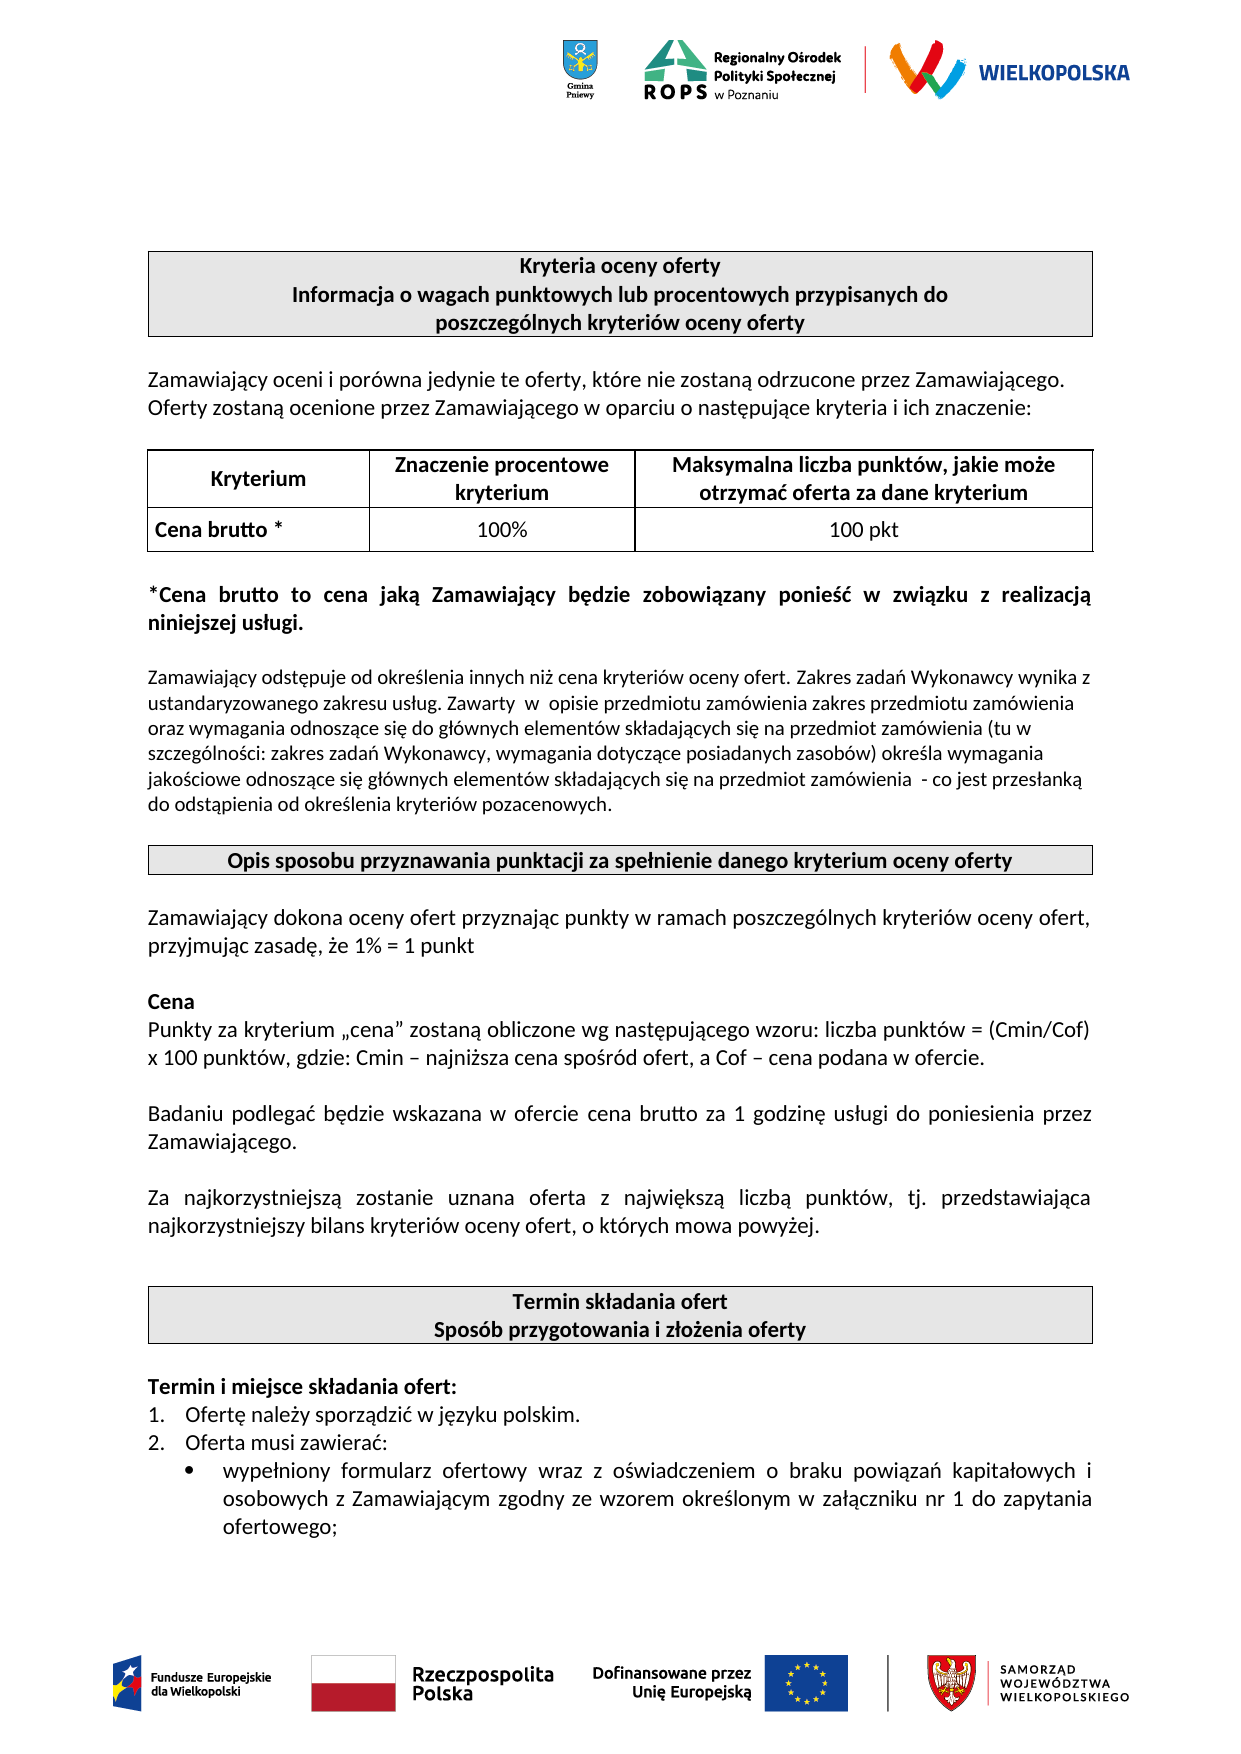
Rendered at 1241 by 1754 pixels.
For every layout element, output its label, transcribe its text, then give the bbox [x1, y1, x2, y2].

list wypełniony formularz ofertowy wraz z oświadczeniem o braku powiązań kapitałowych i osobowych z Zamawiającym zgodny ze wzorem określonym w załączniku nr 1 do zapytania ofertowego; [185, 1456, 1093, 1540]
table_cell 100 pkt [636, 508, 1092, 551]
text Zamawiający odstępuje od określenia innych niż cena kryteriów oceny ofert. Zakres zadań Wykonawcy wynika z ustandaryzowanego zakresu usług. Zawarty w opisie przedmiotu zamówienia zakres przedmiotu zamówienia oraz wymagania odnoszące się do głównych elementów składających się na przedmiot zamówienia (tu w szczególności: zakres zadań Wykonawcy, wymagania dotyczące posiadanych zasobów) określa wymagania jakościowe odnoszące się głównych elementów składających się na przedmiot zamówienia - co jest przesłanką do odstąpienia od określenia kryteriów pozacenowych. [148, 664, 1093, 817]
table_header Kryteria oceny oferty Informacja o wagach punktowych lub procentowych przypisanych do poszczególnych kryteriów oceny oferty [149, 252, 1092, 336]
table_header Termin składania ofert Sposób przygotowania i złożenia oferty [149, 1287, 1092, 1343]
table_header Kryterium [148, 451, 369, 506]
text *Cena brutto to cena jaką Zamawiający będzie zobowiązany ponieść w związku z realizacją niniejszej usługi. [148, 580, 1093, 636]
table_header Maksymalna liczba punktów, jakie może otrzymać oferta za dane kryterium [636, 451, 1092, 506]
text Cena [148, 987, 1093, 1015]
text Zamawiający dokona oceny ofert przyznając punkty w ramach poszczególnych kryteriów oceny ofert, przyjmując zasadę, że 1% = 1 punkt [148, 903, 1093, 959]
table_header Znaczenie procentowe kryterium [370, 451, 634, 506]
text Za najkorzystniejszą zostanie uznana oferta z największą liczbą punktów, tj. przedstawiająca najkorzystniejszy bilans kryteriów oceny ofert, o których mowa powyżej. [148, 1183, 1093, 1239]
list Badaniu podlegać będzie wskazana w ofercie cena brutto za 1 godzinę usługi do poniesienia przez Zamawiającego. [148, 1099, 1093, 1155]
text Zamawiający oceni i porówna jedynie te oferty, które nie zostaną odrzucone przez Zamawiającego. [148, 365, 1093, 393]
list Oferta musi zawierać: [148, 1428, 1093, 1456]
text Oferty zostaną ocenione przez Zamawiającego w oparciu o następujące kryteria i ich znaczenie: [148, 393, 1093, 421]
list Ofertę należy sporządzić w języku polskim. [148, 1400, 1093, 1428]
table_header Opis sposobu przyznawania punktacji za spełnienie danego kryterium oceny oferty [149, 846, 1092, 874]
table_cell 100% [370, 508, 634, 551]
list Punkty za kryterium „cena” zostaną obliczone wg następującego wzoru: liczba punktów = (Cmin/Cof) x 100 punktów, gdzie: Cmin – najniższa cena spośród ofert, a Cof – cena podana w ofercie. [148, 1015, 1093, 1071]
table_cell Cena brutto * [148, 508, 369, 551]
picture [12, 10, 1239, 128]
text Termin i miejsce składania ofert: [148, 1372, 1093, 1400]
picture [1, 1624, 1239, 1744]
